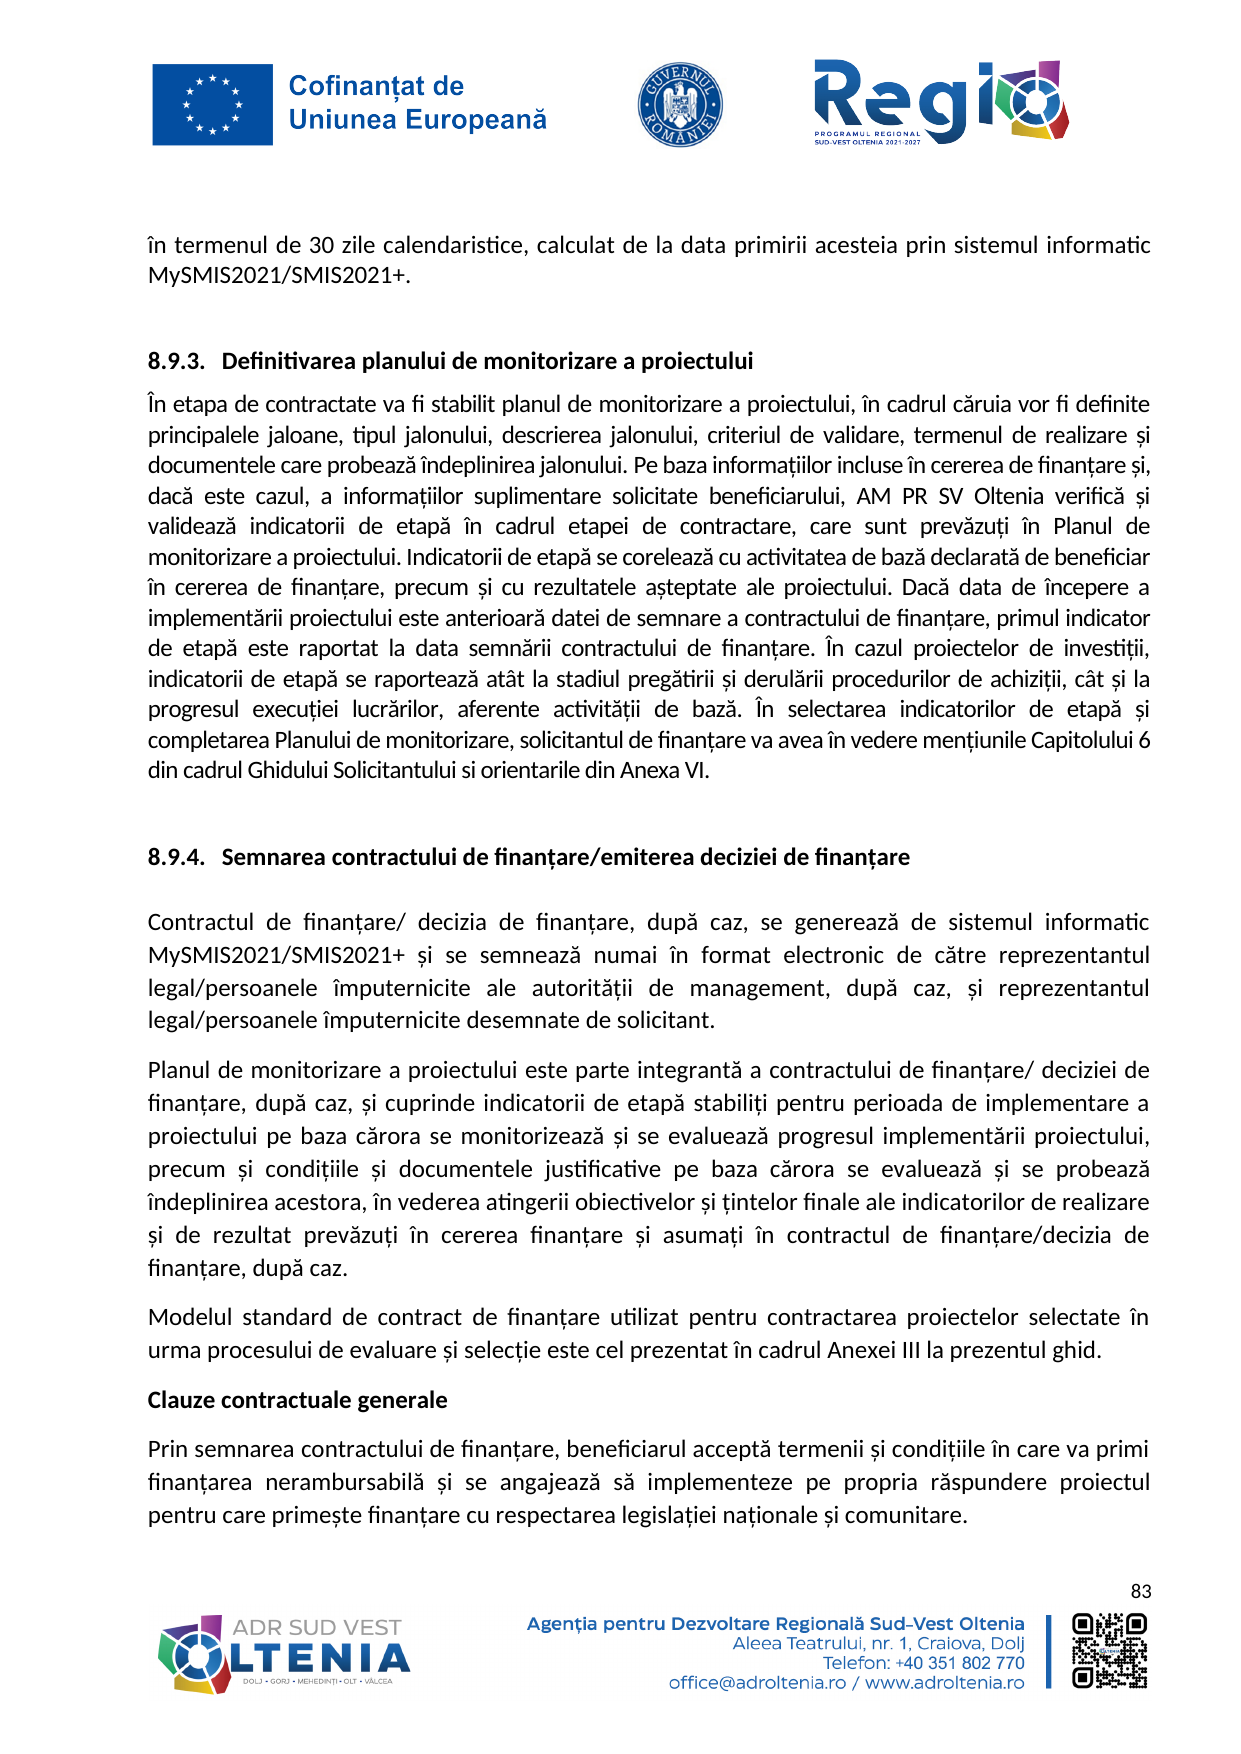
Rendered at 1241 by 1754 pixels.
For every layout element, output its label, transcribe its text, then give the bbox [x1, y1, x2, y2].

text Modelul standard de contract de finanțare utilizat pentru contractarea proiectelor selectate în urma procesului de evaluare și selecție este cel prezentat în cadrul Anexei III la prezentul ghid. [148, 1301, 1152, 1365]
picture [147, 59, 549, 149]
text Contractul de finanțare/ decizia de finanțare, după caz, se generează de sistemul informatic MySMIS2021/SMIS2021+ și se semnează numai în format electronic de către reprezentantul legal/persoanele împuternicite ale autorității de management, după caz, și reprezentantul legal/persoanele împuternicite desemnate de solicitant. [148, 906, 1152, 1035]
text În etapa de contractate va fi stabilit planul de monitorizare a proiectului, în cadrul căruia vor fi definite principalele jaloane, tipul jalonului, descrierea jalonului, criteriul de validare, termenul de realizare și documentele care probează îndeplinirea jalonului. Pe baza informațiilor incluse în cererea de finanțare și, dacă este cazul, a informațiilor suplimentare solicitate beneficiarului, AM PR SV Oltenia verifică și validează indicatorii de etapă în cadrul etapei de contractare, care sunt prevăzuți în Planul de monitorizare a proiectului. Indicatorii de etapă se corelează cu activitatea de bază declarată de beneficiar în cererea de finanțare, precum și cu rezultatele așteptate ale proiectului. Dacă data de începere a implementării proiectului este anterioară datei de semnare a contractului de finanțare, primul indicator de etapă este raportat la data semnării contractului de finanțare. În cazul proiectelor de investiții, indicatorii de etapă se raportează atât la stadiul pregătirii și derulării procedurilor de achiziții, cât și la progresul execuției lucrărilor, aferente activității de bază. În selectarea indicatorilor de etapă și completarea Planului de monitorizare, solicitantul de finanțare va avea în vedere mențiunile Capitolului 6 din cadrul Ghidului Solicitantului si orientarile din Anexa VI. [148, 388, 1152, 785]
subtitle 8.9.3. Definitivarea planului de monitorizare a proiectului [148, 345, 1152, 376]
picture [812, 58, 1071, 147]
subtitle 8.9.4. Semnarea contractului de finanțare/emiterea deciziei de finanțare [148, 841, 1152, 871]
text Prin semnarea contractului de finanțare, beneficiarul acceptă termenii și condițiile în care va primi finanțarea nerambursabilă și se angajează să implementeze pe propria răspundere proiectul pentru care primește finanțare cu respectarea legislației naționale și comunitare. [148, 1433, 1152, 1530]
text Clauze contractuale generale [148, 1384, 1152, 1414]
text Planul de monitorizare a proiectului este parte integrantă a contractului de finanțare/ deciziei de finanțare, după caz, și cuprinde indicatorii de etapă stabiliți pentru perioada de implementare a proiectului pe baza cărora se monitorizează și se evaluează progresul implementării proiectului, precum și condițiile și documentele justificative pe baza cărora se evaluează și se probează îndeplinirea acestora, în vederea atingerii obiectivelor și țintelor finale ale indicatorilor de realizare și de rezultat prevăzuți în cererea finanțare și asumați în contractul de finanțare/decizia de finanțare, după caz. [148, 1054, 1152, 1282]
picture [148, 1604, 1152, 1701]
picture [633, 60, 728, 149]
